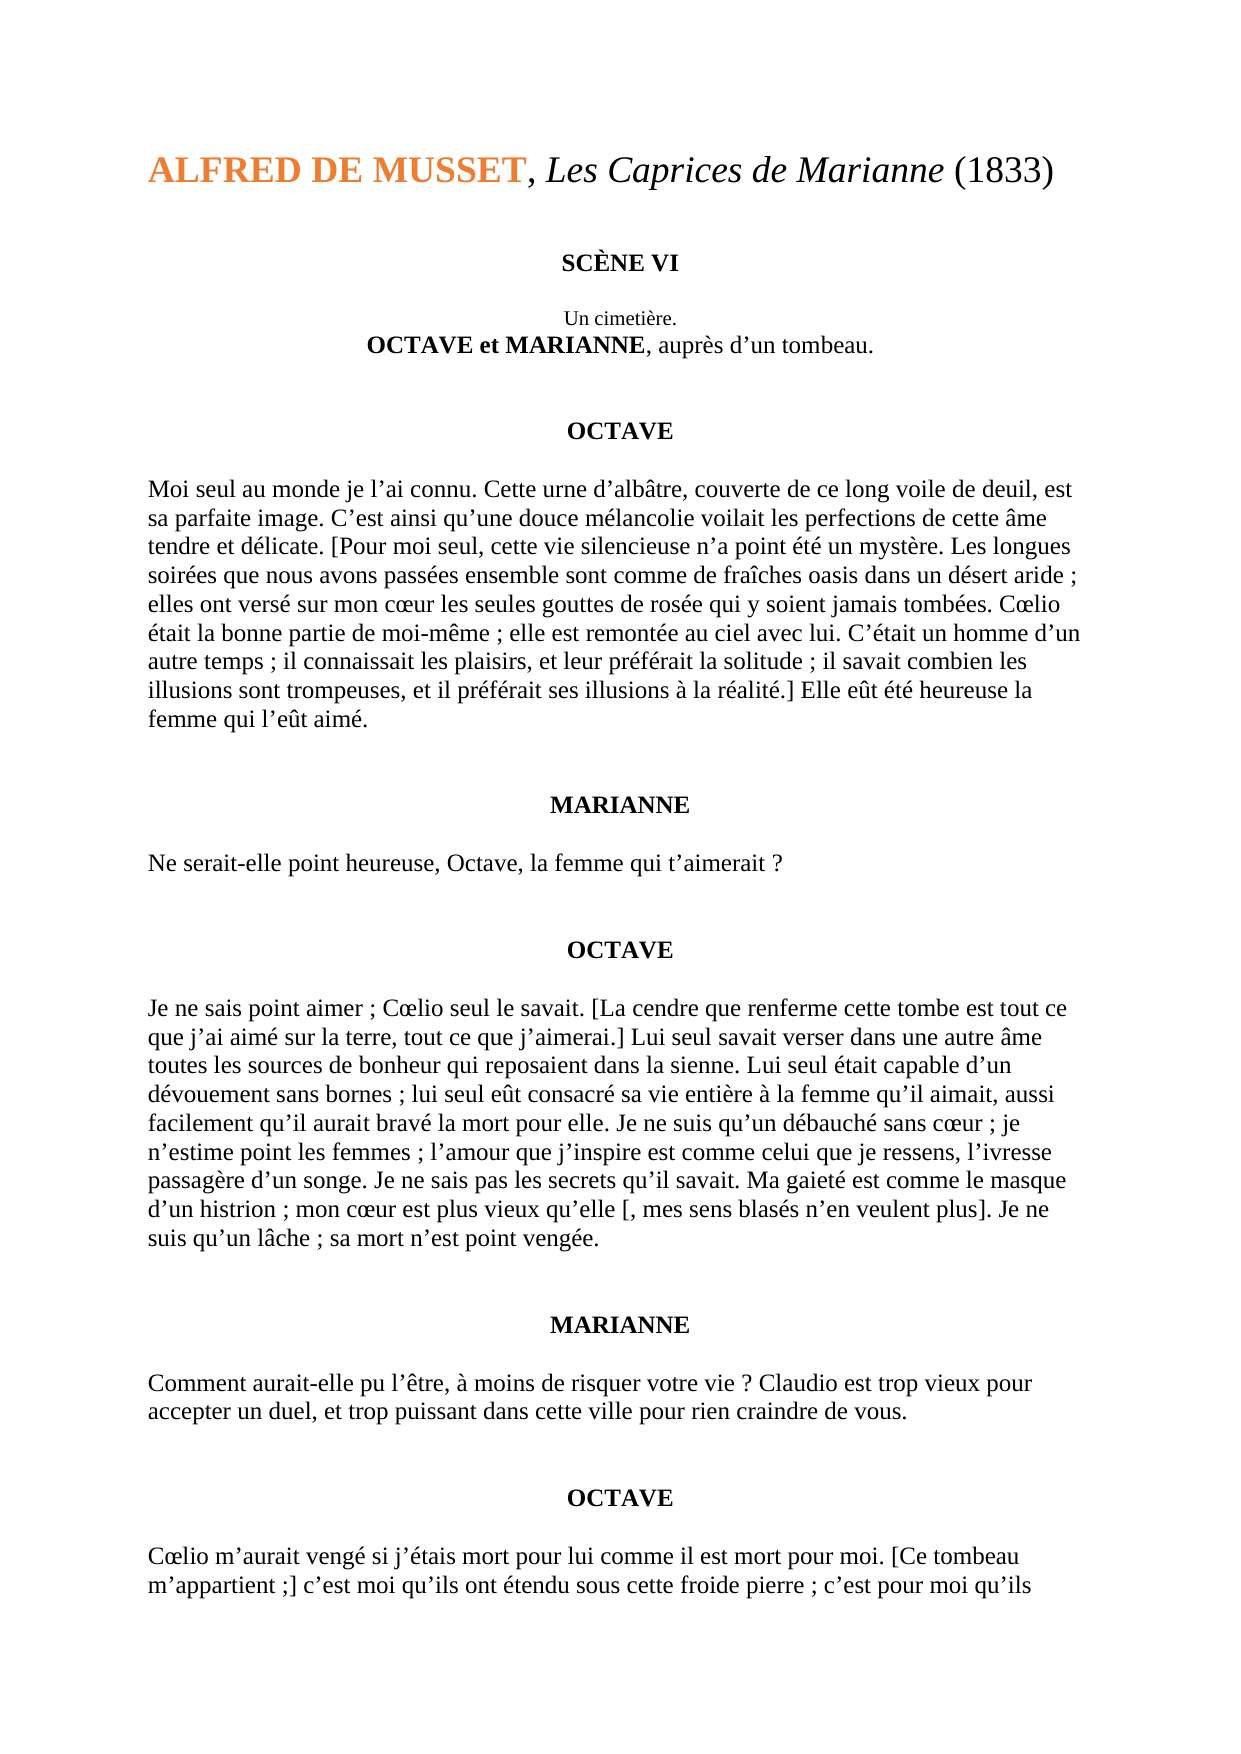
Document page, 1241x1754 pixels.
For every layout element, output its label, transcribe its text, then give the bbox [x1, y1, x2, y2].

text Ne serait-elle point heureuse, Octave, la femme qui t’aimerait ? [148, 848, 1093, 877]
text OCTAVE et MARIANNE, auprès d’un tombeau. [148, 330, 1093, 358]
text OCTAVE [148, 1483, 1093, 1512]
text ALFRED DE MUSSET, Les Caprices de Marianne (1833) [148, 148, 1093, 191]
text Moi seul au monde je l’ai connu. Cette urne d’albâtre, couverte de ce long voile de deuil, est sa parfaite image. C’est ainsi qu’une douce mélancolie voilait les perfections de cette âme tendre et délicate. [Pour moi seul, cette vie silencieuse n’a point été un mystère. Les longues soirées que nous avons passées ensemble sont comme de fraîches oasis dans un désert aride ; elles ont versé sur mon cœur les seules gouttes de rosée qui y soient jamais tombées. Cœlio était la bonne partie de moi-même ; elle est remontée au ciel avec lui. C’était un homme d’un autre temps ; il connaissait les plaisirs, et leur préférait la solitude ; il savait combien les illusions sont trompeuses, et il préférait ses illusions à la réalité.] Elle eût été heureuse la femme qui l’eût aimé. [148, 474, 1093, 733]
text Je ne sais point aimer ; Cœlio seul le savait. [La cendre que renferme cette tombe est tout ce que j’ai aimé sur la terre, tout ce que j’aimerai.] Lui seul savait verser dans une autre âme toutes les sources de bonheur qui reposaient dans la sienne. Lui seul était capable d’un dévouement sans bornes ; lui seul eût consacré sa vie entière à la femme qu’il aimait, aussi facilement qu’il aurait bravé la mort pour elle. Je ne suis qu’un débauché sans cœur ; je n’estime point les femmes ; l’amour que j’inspire est comme celui que je ressens, l’ivresse passagère d’un songe. Je ne sais pas les secrets qu’il savait. Ma gaieté est comme le masque d’un histrion ; mon cœur est plus vieux qu’elle [, mes sens blasés n’en veulent plus]. Je ne suis qu’un lâche ; sa mort n’est point vengée. [148, 993, 1093, 1252]
text OCTAVE [148, 935, 1093, 964]
text Comment aurait-elle pu l’être, à moins de risquer votre vie ? Claudio est trop vieux pour accepter un duel, et trop puissant dans cette ville pour rien craindre de vous. [148, 1368, 1093, 1425]
text MARIANNE [148, 791, 1093, 819]
text MARIANNE [148, 1310, 1093, 1338]
text Un cimetière. [148, 306, 1093, 330]
text OCTAVE [148, 416, 1093, 445]
text SCÈNE VI [148, 248, 1093, 277]
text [148, 1541, 1093, 1598]
